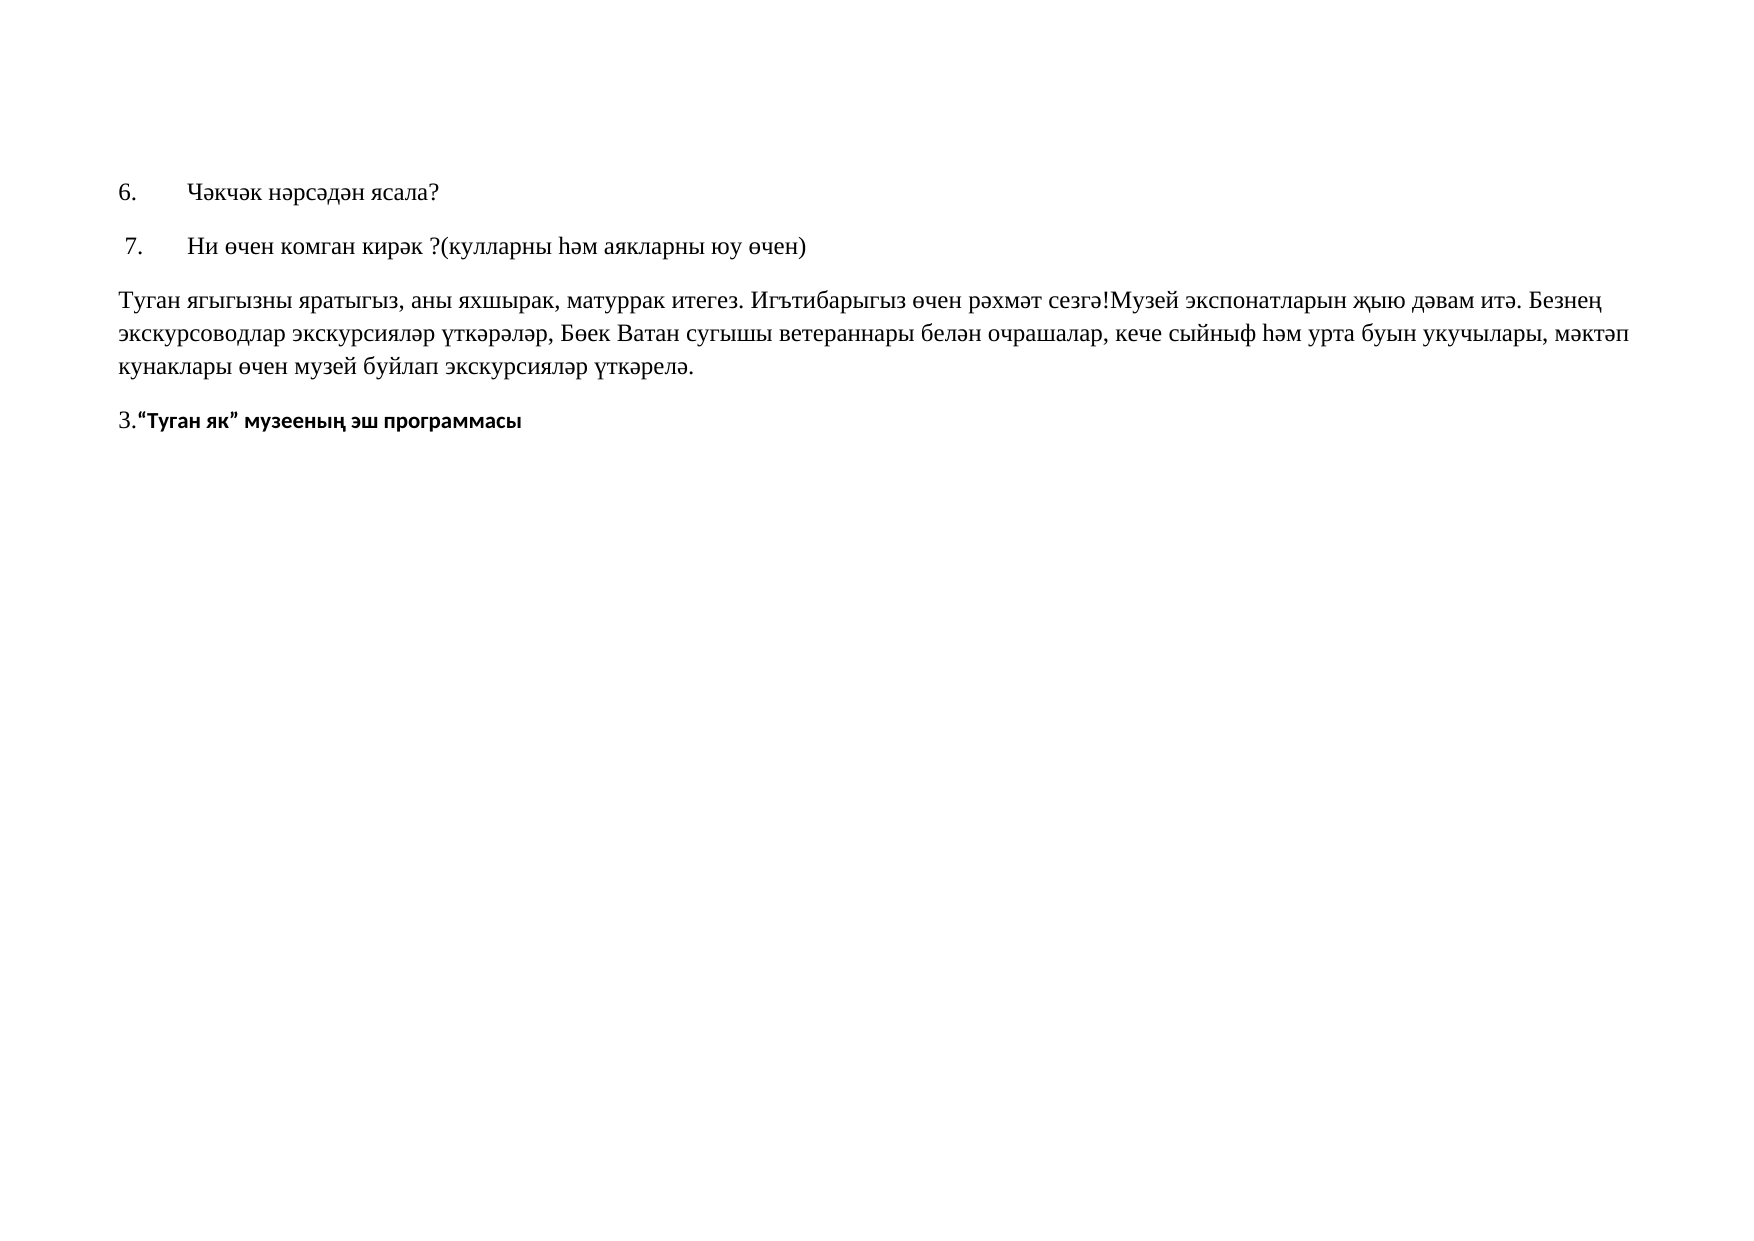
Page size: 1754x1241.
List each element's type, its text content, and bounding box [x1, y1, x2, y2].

text 6. Чәкчәк нәрсәдән ясала? [118, 177, 1636, 206]
text Туган ягыгызны яратыгыз, аны яхшырак, матуррак итегез. Игътибарыгыз өчен рәхмәт сезгә!Музей экспонатларын җыю дәвам итә. Безнең экскурсоводлар экскурсияләр үткәрәләр, Бөек Ватан сугышы ветераннары белән очрашалар, кече сыйныф һәм урта буын укучылары, мәктәп кунаклары өчен музей буйлап экскурсияләр үткәрелә. [118, 285, 1636, 380]
text 3.“Туган як” музееның эш программасы [118, 405, 1636, 434]
text 7. Ни өчен комган кирәк ?(кулларны һәм аякларны юу өчен) [118, 231, 1636, 260]
